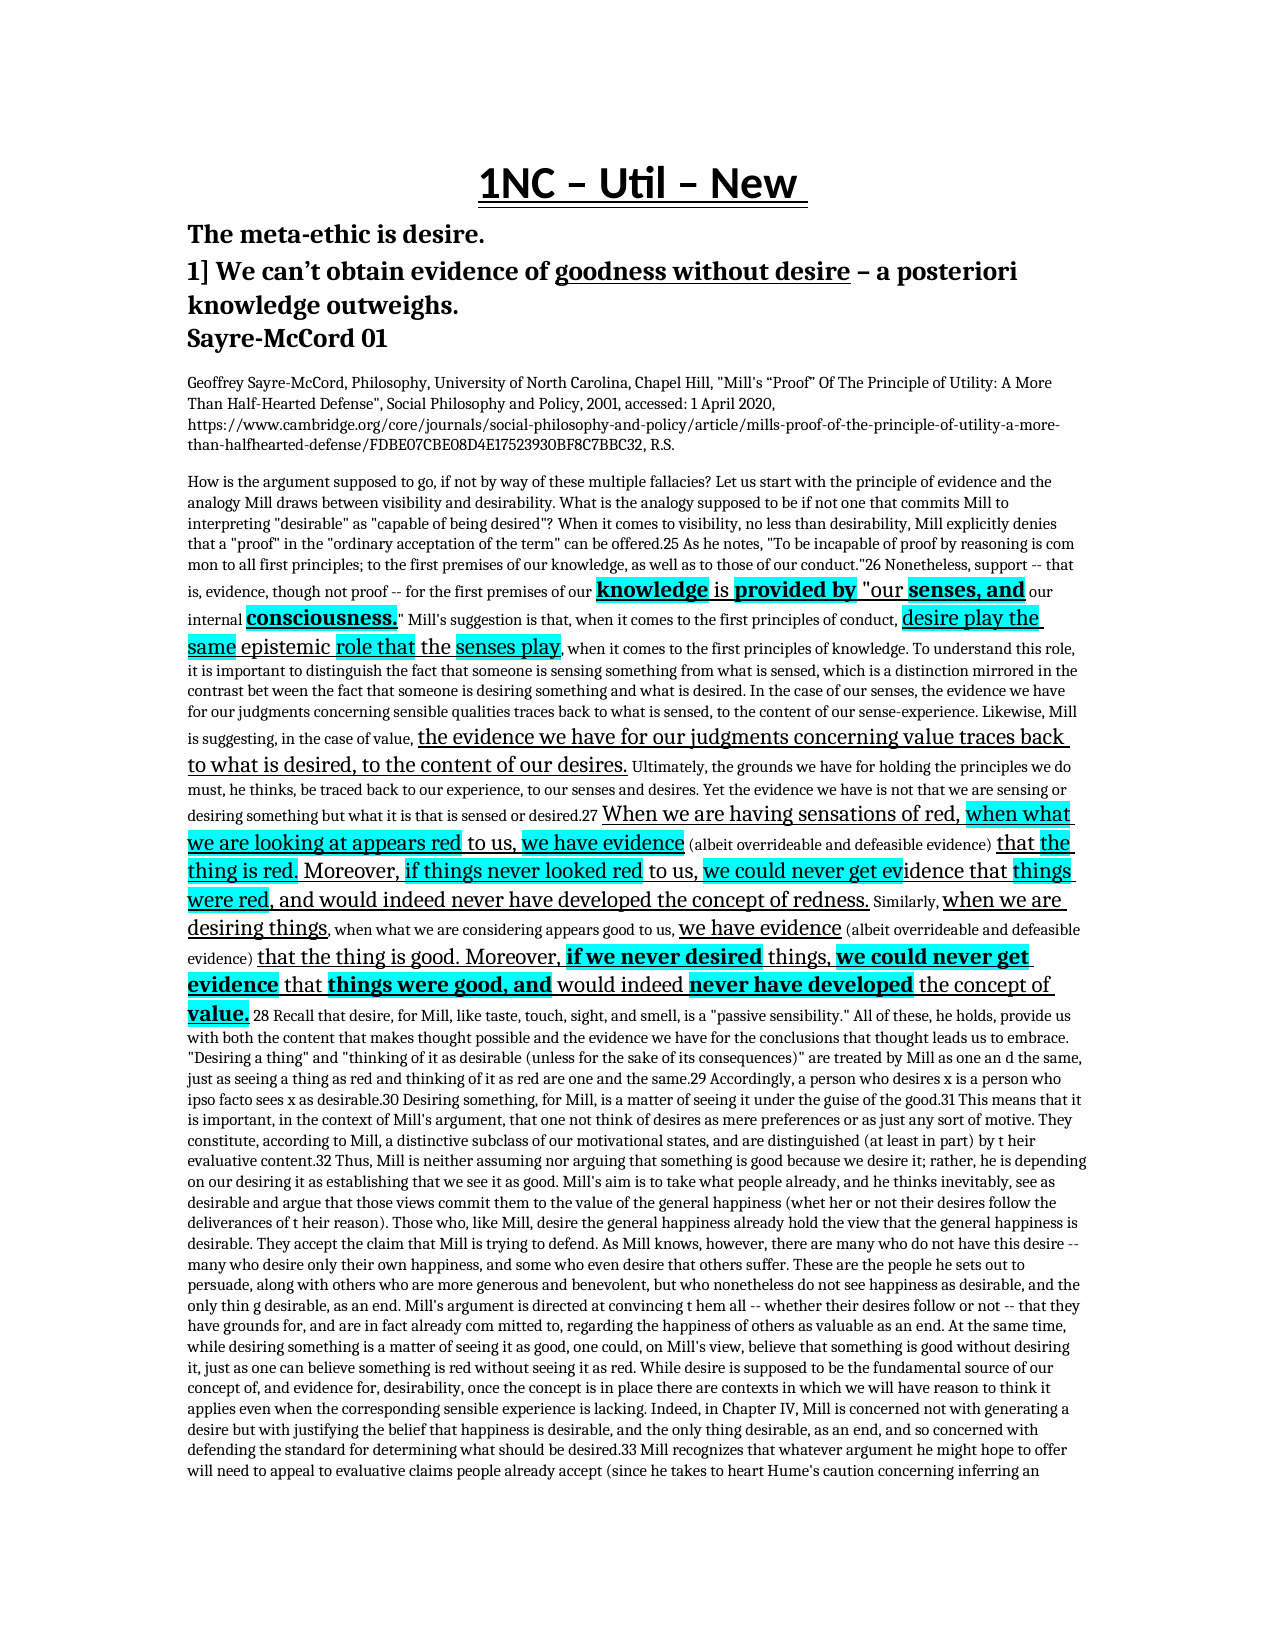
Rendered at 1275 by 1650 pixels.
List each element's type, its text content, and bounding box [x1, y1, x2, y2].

subtitle The meta-ethic is desire. [187, 219, 1087, 250]
text Geoffrey Sayre-McCord, Philosophy, University of North Carolina, Chapel Hill, "Mill's “Proof” Of The Principle of Utility: A More Than Half-Hearted Defense", Social Philosophy and Policy, 2001, accessed: 1 April 2020, https://www.cambridge.org/core/journals/social-philosophy-and-policy/article/mills-proof-of-the-principle-of-utility-a-more-than-halfhearted-defense/FDBE07CBE08D4E17523930BF8C7BBC32, R.S. [187, 374, 1087, 455]
subtitle 1NC – Util – New [187, 154, 1087, 210]
subtitle 1] We can’t obtain evidence of goodness without desire – a posteriori knowledge outweighs. [187, 256, 1087, 321]
text Sayre-McCord 01 [187, 323, 1087, 354]
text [187, 473, 1087, 1480]
